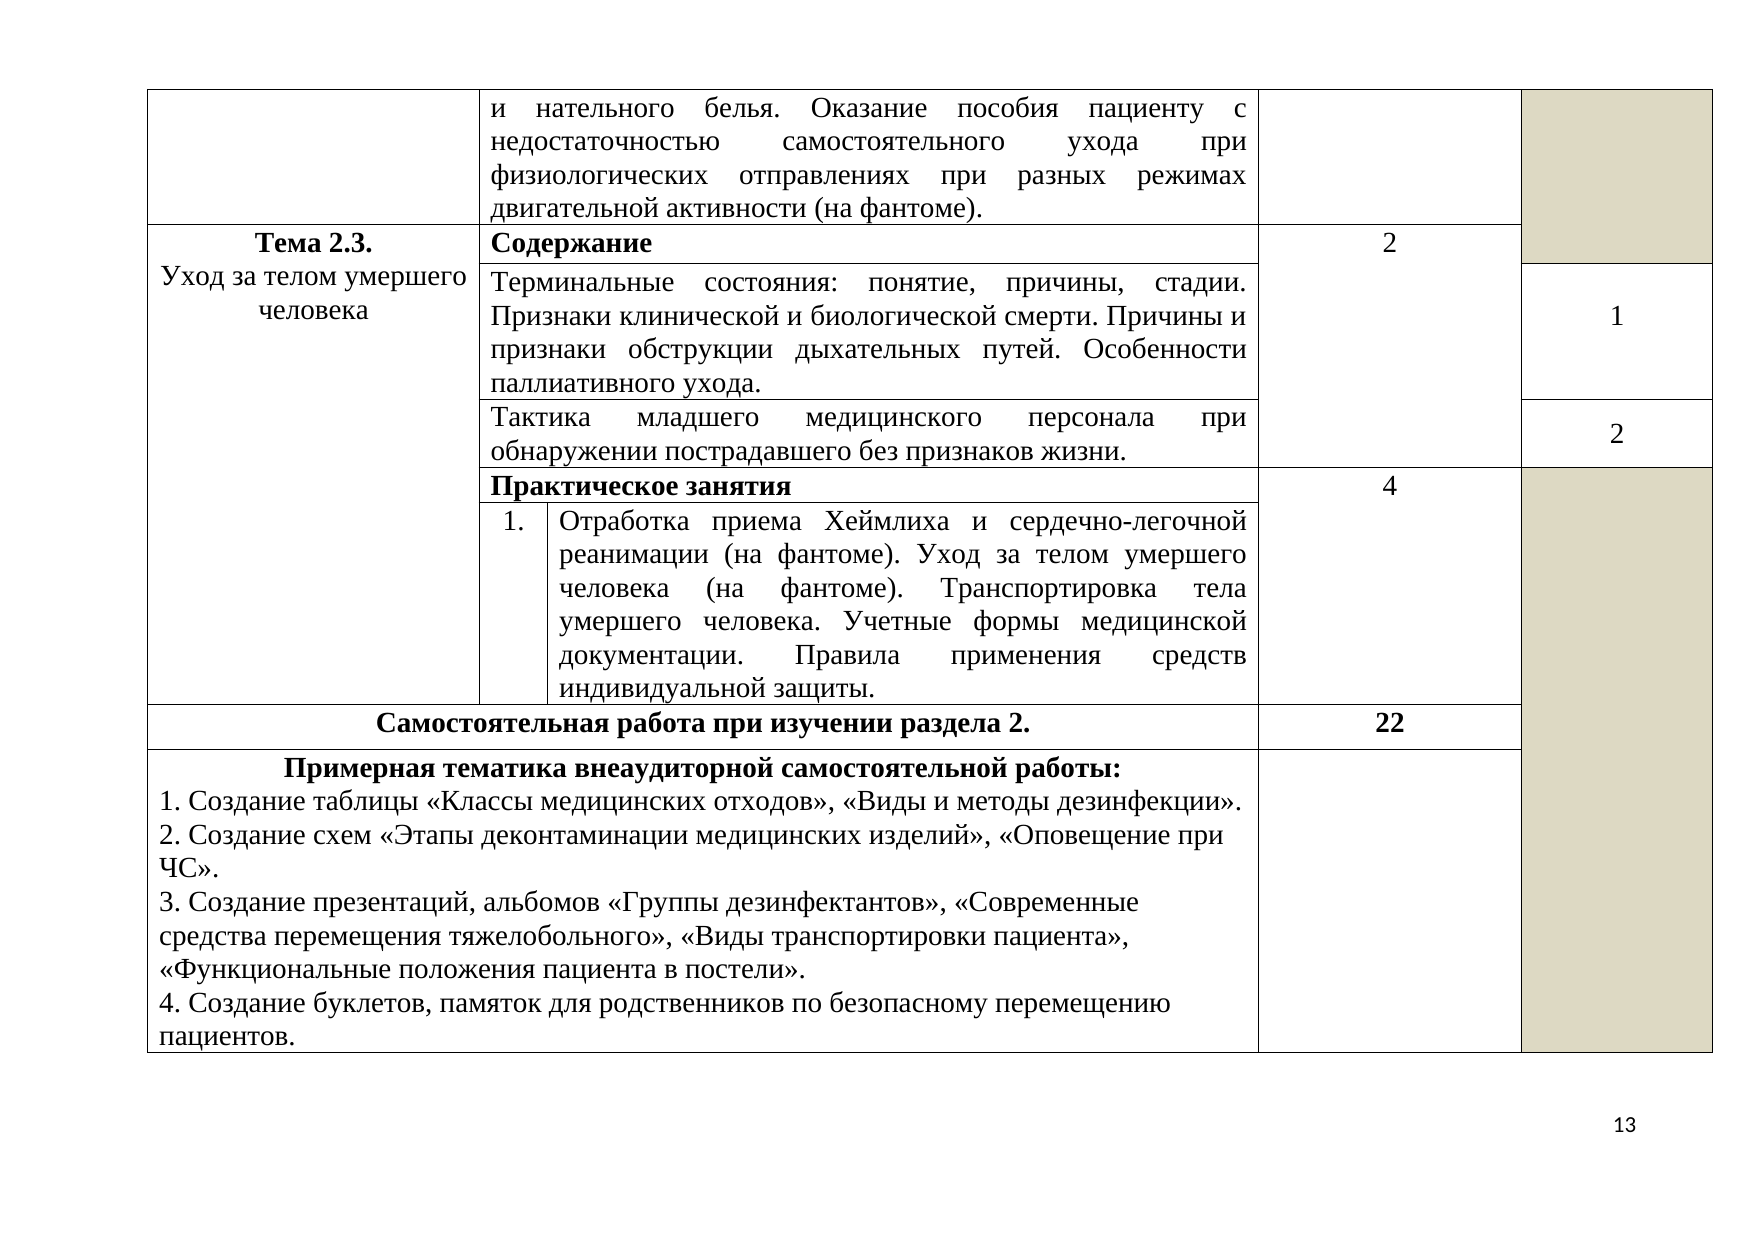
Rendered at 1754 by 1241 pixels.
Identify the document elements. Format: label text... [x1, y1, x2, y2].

table_cell 2 [1259, 225, 1521, 467]
table_cell Практическое занятия [480, 468, 1258, 502]
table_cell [480, 90, 1258, 224]
table_cell 1. [480, 503, 547, 704]
table_cell 4 [1259, 468, 1521, 704]
table_cell 2 [1522, 400, 1712, 467]
table_cell Самостоятельная работа при изучении раздела 2. [148, 705, 1258, 749]
table_cell Тактика младшего медицинского персонала при обнаружении пострадавшего без признаков жизни. [480, 400, 1258, 467]
table_cell [1259, 750, 1521, 1052]
table_cell Терминальные состояния: понятие, причины, стадии. Признаки клинической и биологической смерти. Причины и признаки обструкции дыхательных путей. Особенности паллиативного ухода. [480, 264, 1258, 398]
table_cell 1 [1522, 264, 1712, 398]
table_cell Содержание [480, 225, 1258, 263]
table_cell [148, 750, 1258, 1052]
table_cell 22 [1259, 705, 1521, 749]
table_cell [1522, 468, 1712, 1052]
table_cell Тема 2.3. Уход за телом умершего человека [148, 225, 479, 704]
table_cell Отработка приема Хеймлиха и сердечно-легочной реанимации (на фантоме). Уход за телом умершего человека (на фантоме). Транспортировка тела умершего человека. Учетные формы медицинской документации. Правила применения средств индивидуальной защиты. [548, 503, 1258, 704]
table_cell [148, 90, 479, 224]
